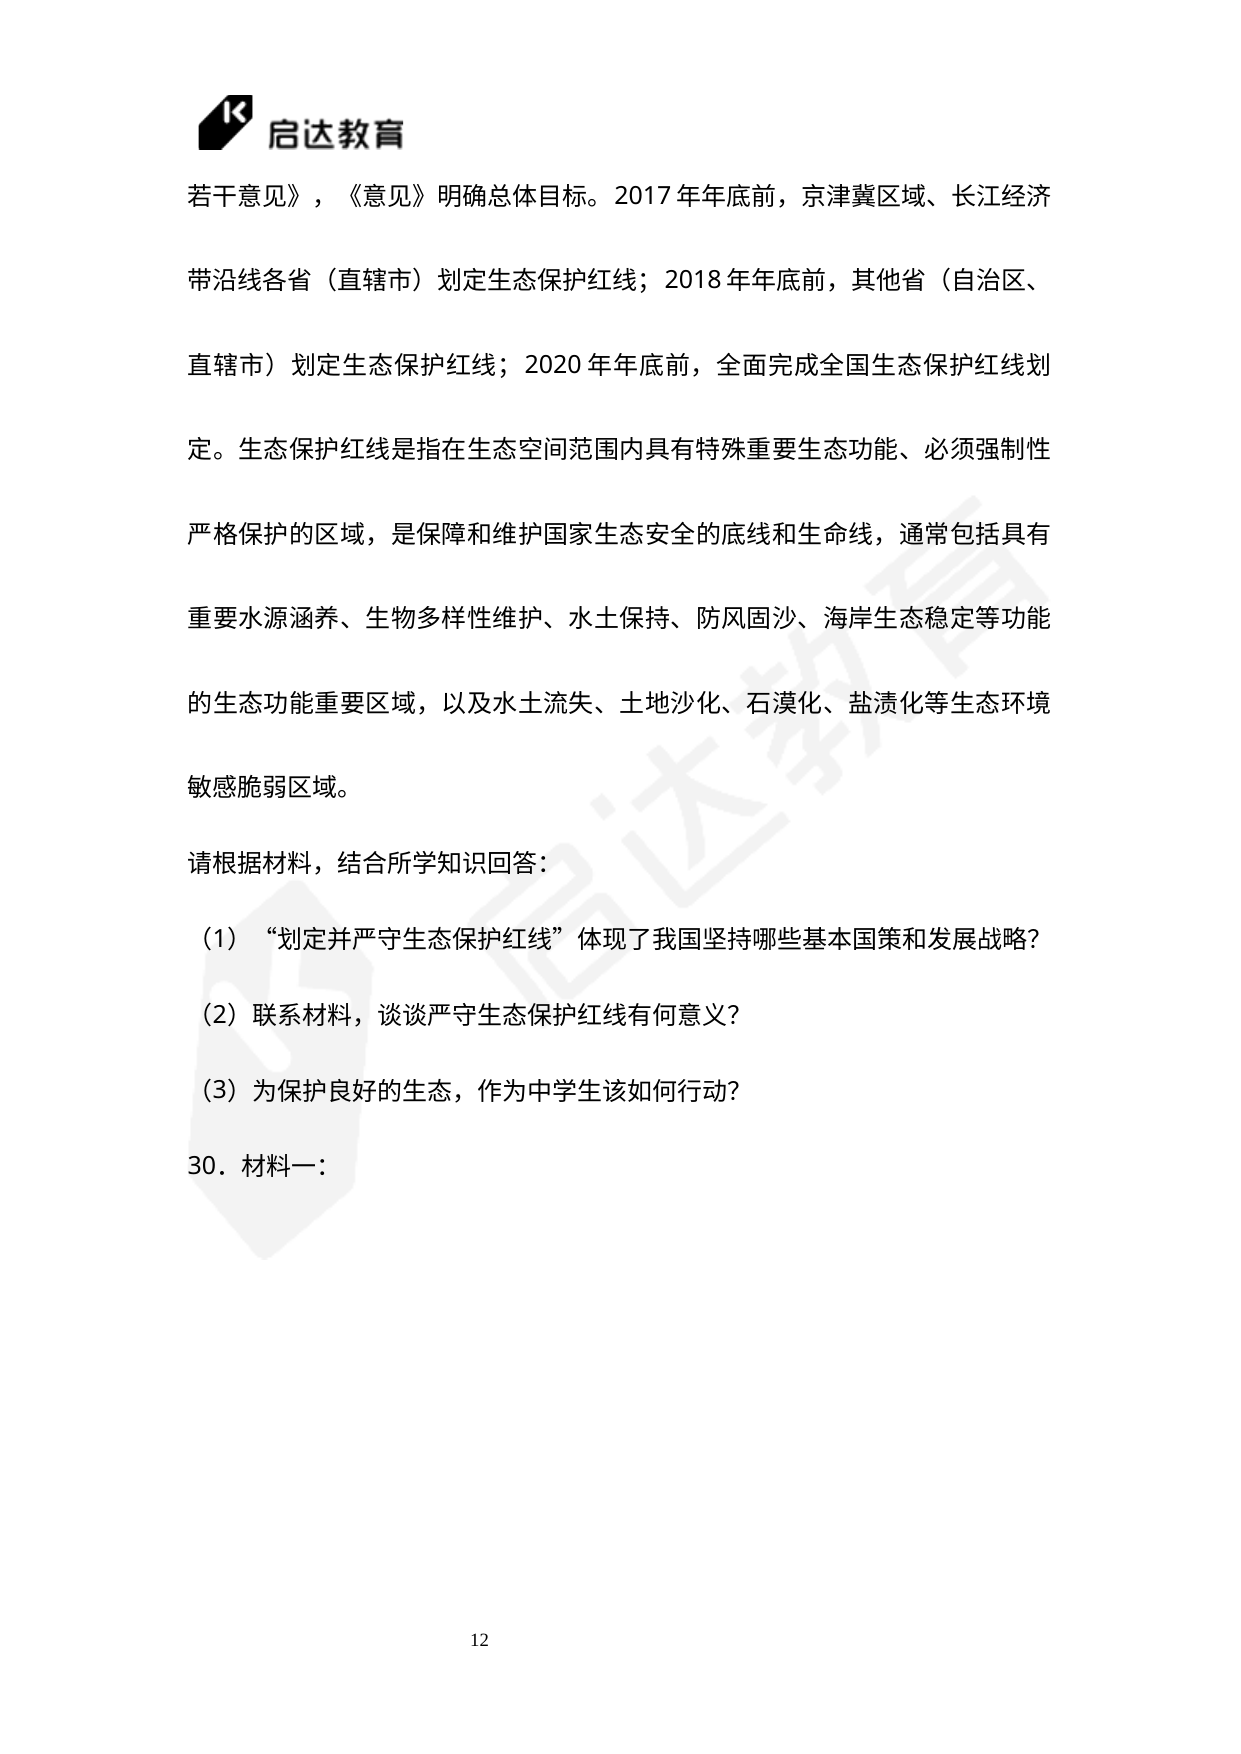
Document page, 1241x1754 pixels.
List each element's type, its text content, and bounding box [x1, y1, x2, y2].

picture [198, 95, 404, 150]
text 30．材料一： [187, 1132, 1053, 1197]
text 请根据材料，结合所学知识回答： [187, 829, 1053, 894]
text （1）“划定并严守生态保护红线”体现了我国坚持哪些基本国策和发展战略？ [187, 905, 1053, 970]
text （2）联系材料，谈谈严守生态保护红线有何意义？ [187, 981, 1053, 1046]
text （3）为保护良好的生态，作为中学生该如何行动？ [187, 1057, 1053, 1122]
